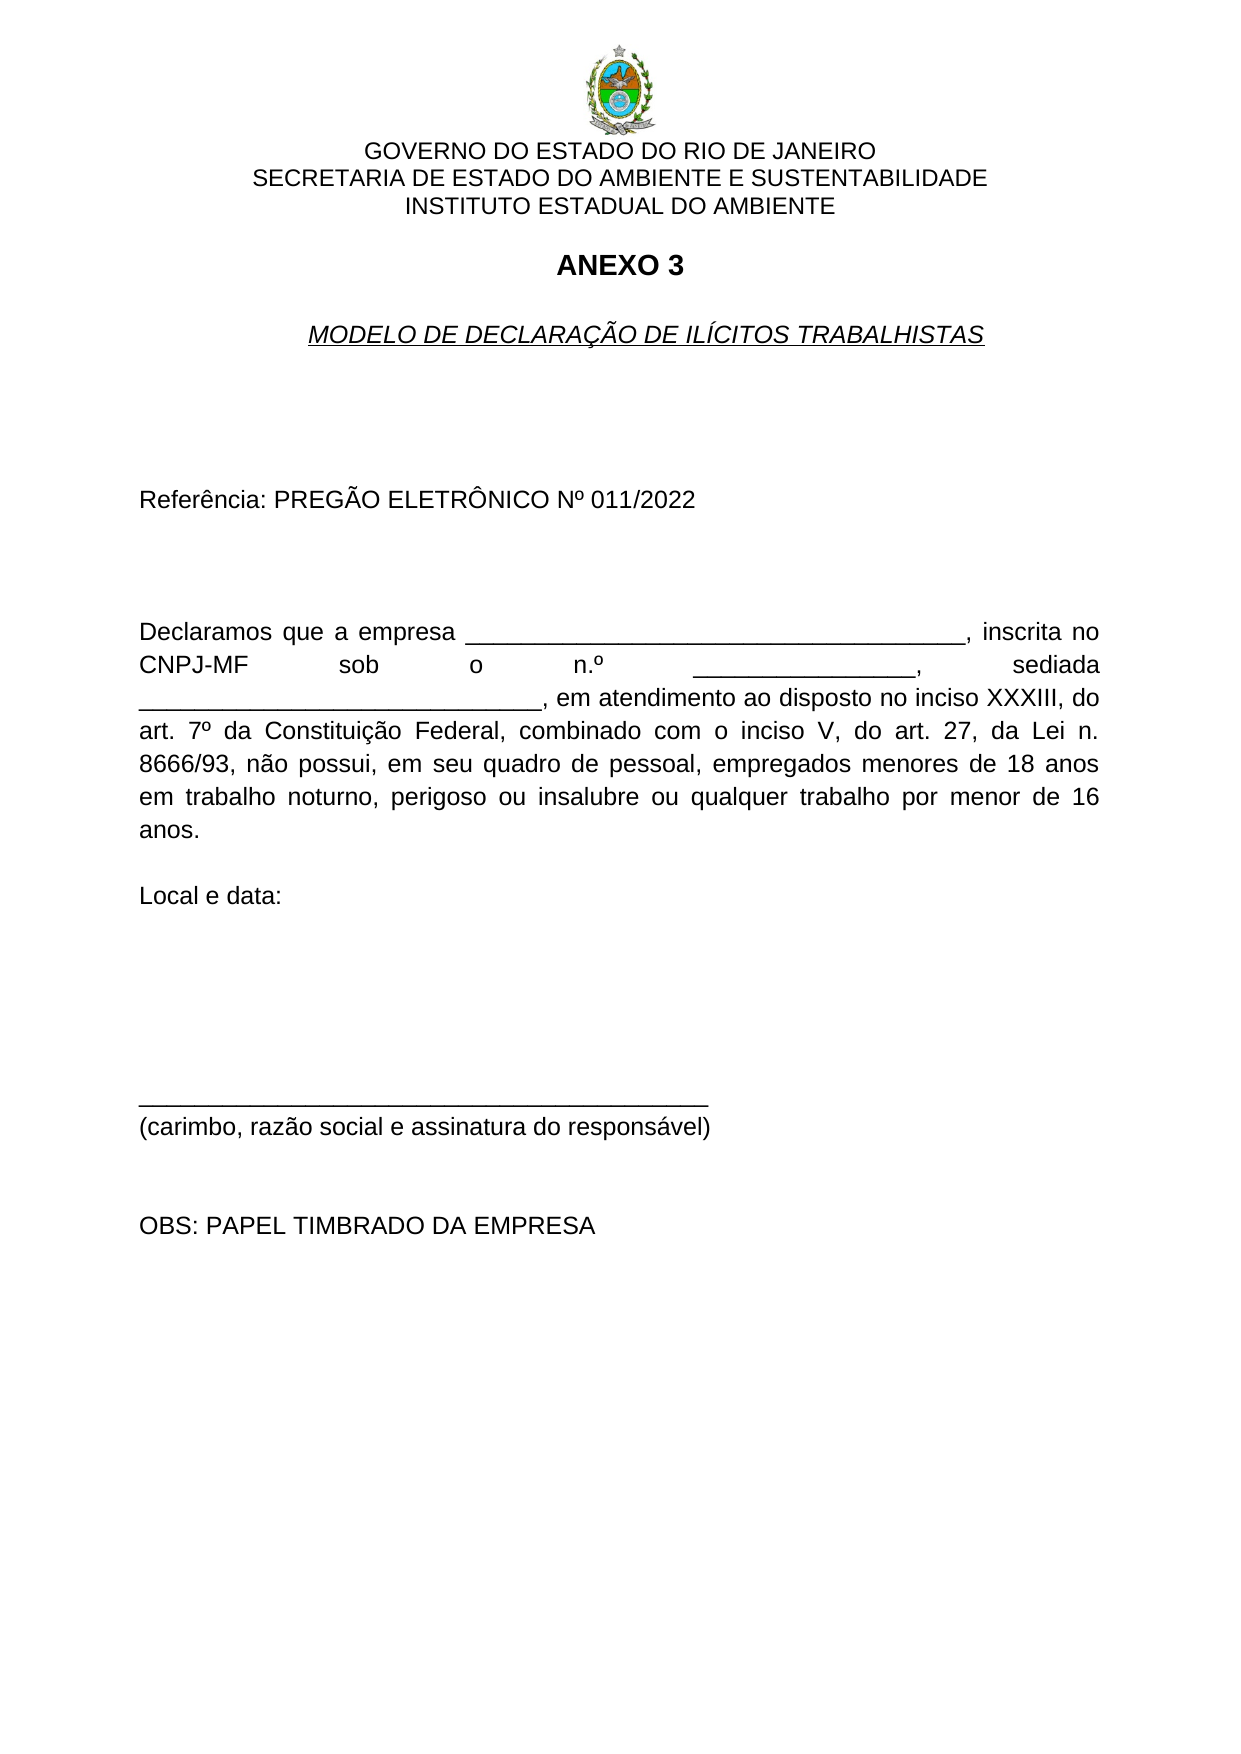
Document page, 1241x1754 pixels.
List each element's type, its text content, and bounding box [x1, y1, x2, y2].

text Local e data: [139, 881, 1156, 910]
text _________________________________________ [139, 1079, 1156, 1108]
subtitle MODELO DE DECLARAÇÃO DE ILÍCITOS TRABALHISTAS [139, 320, 1156, 348]
text Declaramos que a empresa ____________________________________, inscrita no CNPJ-MF sob o n.º ________________, sediada _____________________________, em atendimento ao disposto no inciso XXXIII, do art. 7º da Constituição Federal, combinado com o inciso V, do art. 27, da Lei n. 8666/93, não possui, em seu quadro de pessoal, empregados menores de 18 anos em trabalho noturno, perigoso ou insalubre ou qualquer trabalho por menor de 16 anos. [139, 617, 1101, 844]
text OBS: PAPEL TIMBRADO DA EMPRESA [139, 1211, 1101, 1240]
text (carimbo, razão social e assinatura do responsável) [139, 1112, 1156, 1141]
picture [583, 44, 657, 137]
text Referência: PREGÃO ELETRÔNICO Nº 011/2022 [139, 485, 1156, 513]
text ANEXO 3 [139, 248, 1101, 282]
